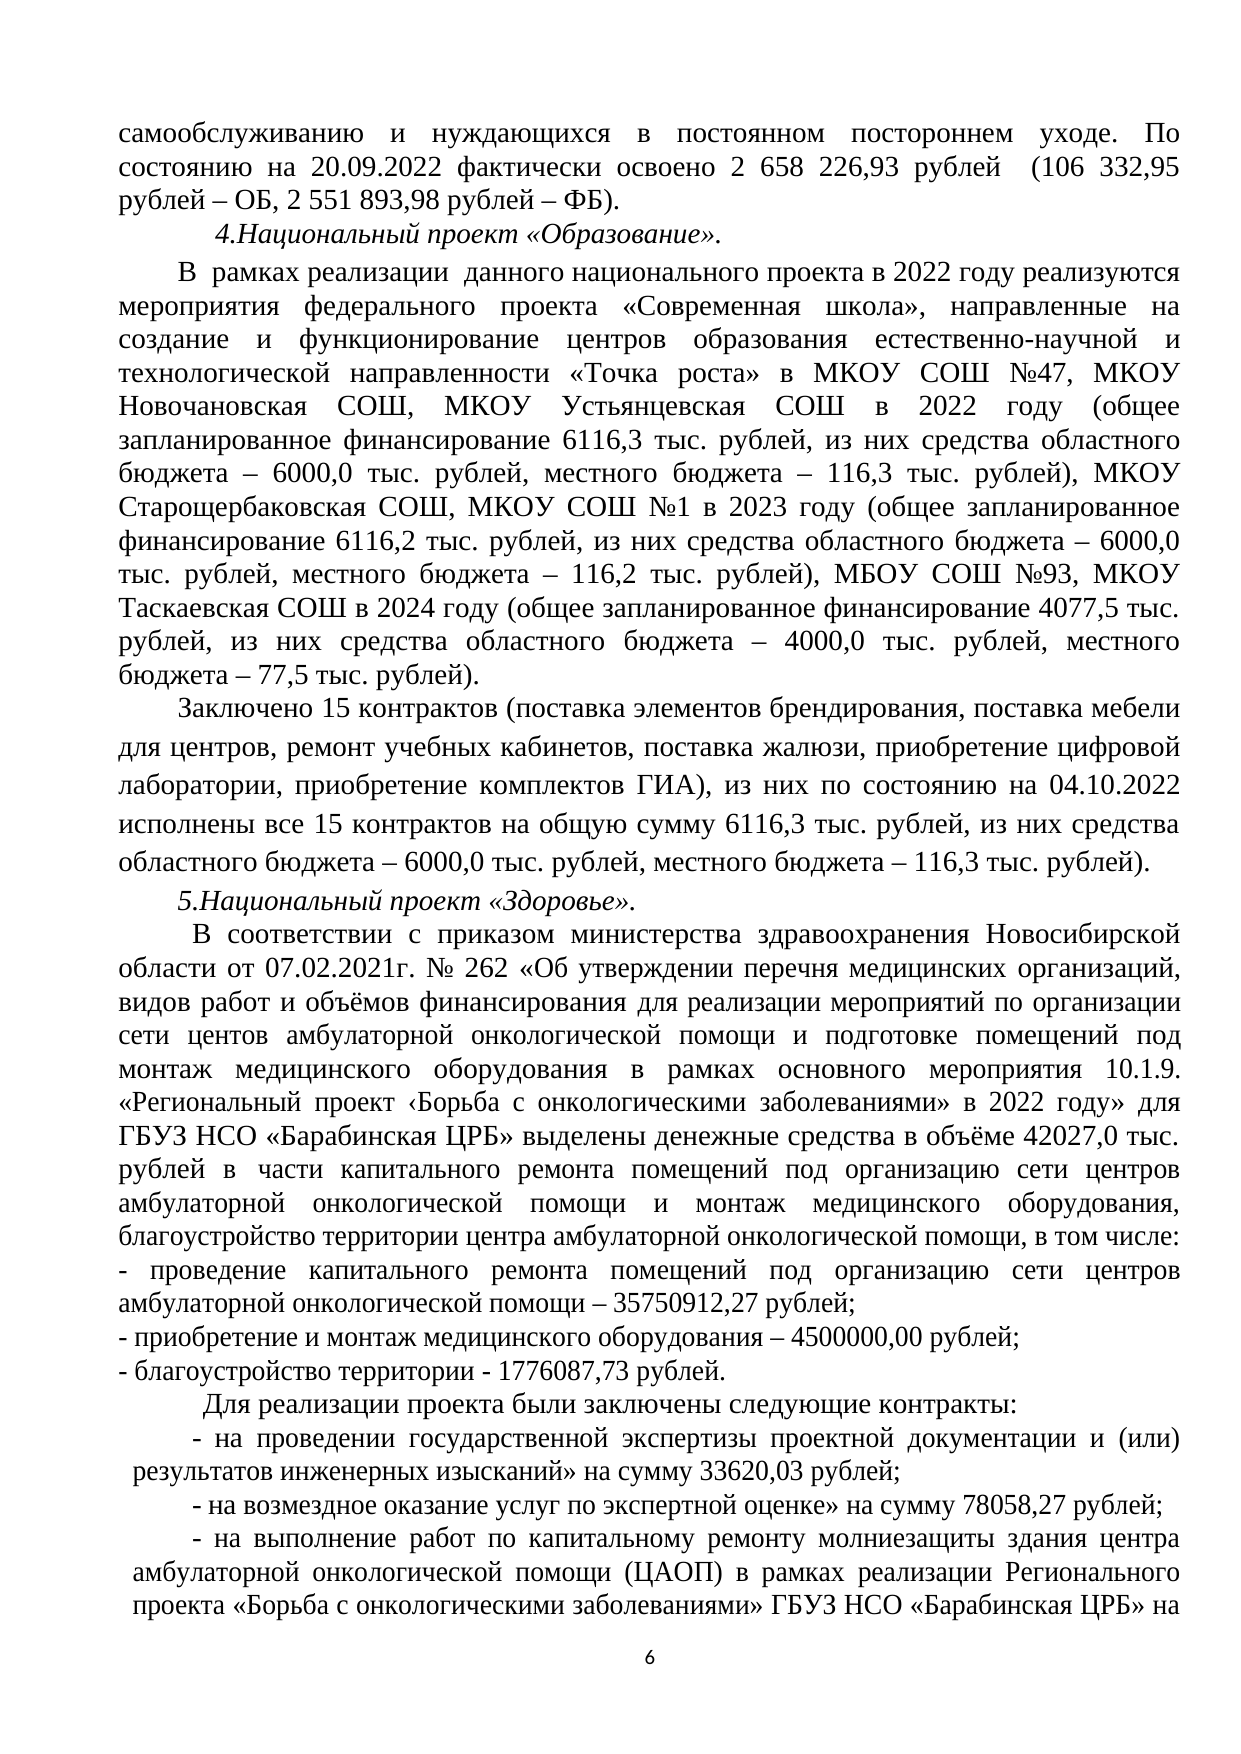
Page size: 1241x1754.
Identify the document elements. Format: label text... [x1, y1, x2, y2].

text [118, 115, 1181, 216]
text В рамках реализации данного национального проекта в 2022 году реализуются мероприятия федерального проекта «Современная школа», направленные на создание и функционирование центров образования естественно-научной и технологической направленности «Точка роста» в МКОУ СОШ №47, МКОУ Новочановская СОШ, МКОУ Устьянцевская СОШ в 2022 году (общее запланированное финансирование 6116,3 тыс. рублей, из них средства областного бюджета – 6000,0 тыс. рублей, местного бюджета – 116,3 тыс. рублей), МКОУ Старощербаковская СОШ, МКОУ СОШ №1 в 2023 году (общее запланированное финансирование 6116,2 тыс. рублей, из них средства областного бюджета – 6000,0 тыс. рублей, местного бюджета – 116,2 тыс. рублей), МБОУ СОШ №93, МКОУ Таскаевская СОШ в 2024 году (общее запланированное финансирование 4077,5 тыс. рублей, из них средства областного бюджета – 4000,0 тыс. рублей, местного бюджета – 77,5 тыс. рублей). [118, 254, 1181, 690]
list - на возмездное оказание услуг по экспертной оценке» на сумму 78058,27 рублей; [132, 1487, 1181, 1520]
text 4.Национальный проект «Образование». [215, 216, 1181, 249]
text 5.Национальный проект «Здоровье». [118, 883, 1181, 917]
text В соответствии с приказом министерства здравоохранения Новосибирской области от 07.02.2021г. № 262 «Об утверждении перечня медицинских организаций, видов работ и объёмов финансирования для реализации мероприятий по организации сети центов амбулаторной онкологической помощи и подготовке помещений под монтаж медицинского оборудования в рамках основного мероприятия 10.1.9. «Региональный проект ‹Борьба с онкологическими заболеваниями» в 2022 году» для ГБУЗ НСО «Барабинская ЦРБ» выделены денежные средства в объёме 42027,0 тыс. рублей в части капитального ремонта помещений под организацию сети центров амбулаторной онкологической помощи и монтаж медицинского оборудования, благоустройство территории центра амбулаторной онкологической помощи, в том числе: - проведение капитального ремонта помещений под организацию сети центров амбулаторной онкологической помощи – 35750912,27 рублей; [118, 917, 1181, 1319]
text - благоустройство территории - 1776087,73 рублей. [118, 1353, 1181, 1386]
list - на проведении государственной экспертизы проектной документации и (или) результатов инженерных изысканий» на сумму 33620,03 рублей; [132, 1420, 1181, 1487]
text Для реализации проекта были заключены следующие контракты: [129, 1386, 1181, 1420]
text Заключено 15 контрактов (поставка элементов брендирования, поставка мебели для центров, ремонт учебных кабинетов, поставка жалюзи, приобретение цифровой лаборатории, приобретение комплектов ГИА), из них по состоянию на 04.10.2022 исполнены все 15 контрактов на общую сумму 6116,3 тыс. рублей, из них средства областного бюджета – 6000,0 тыс. рублей, местного бюджета – 116,3 тыс. рублей). [118, 690, 1181, 878]
text - приобретение и монтаж медицинского оборудования – 4500000,00 рублей; [118, 1319, 1181, 1353]
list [132, 1520, 1181, 1621]
